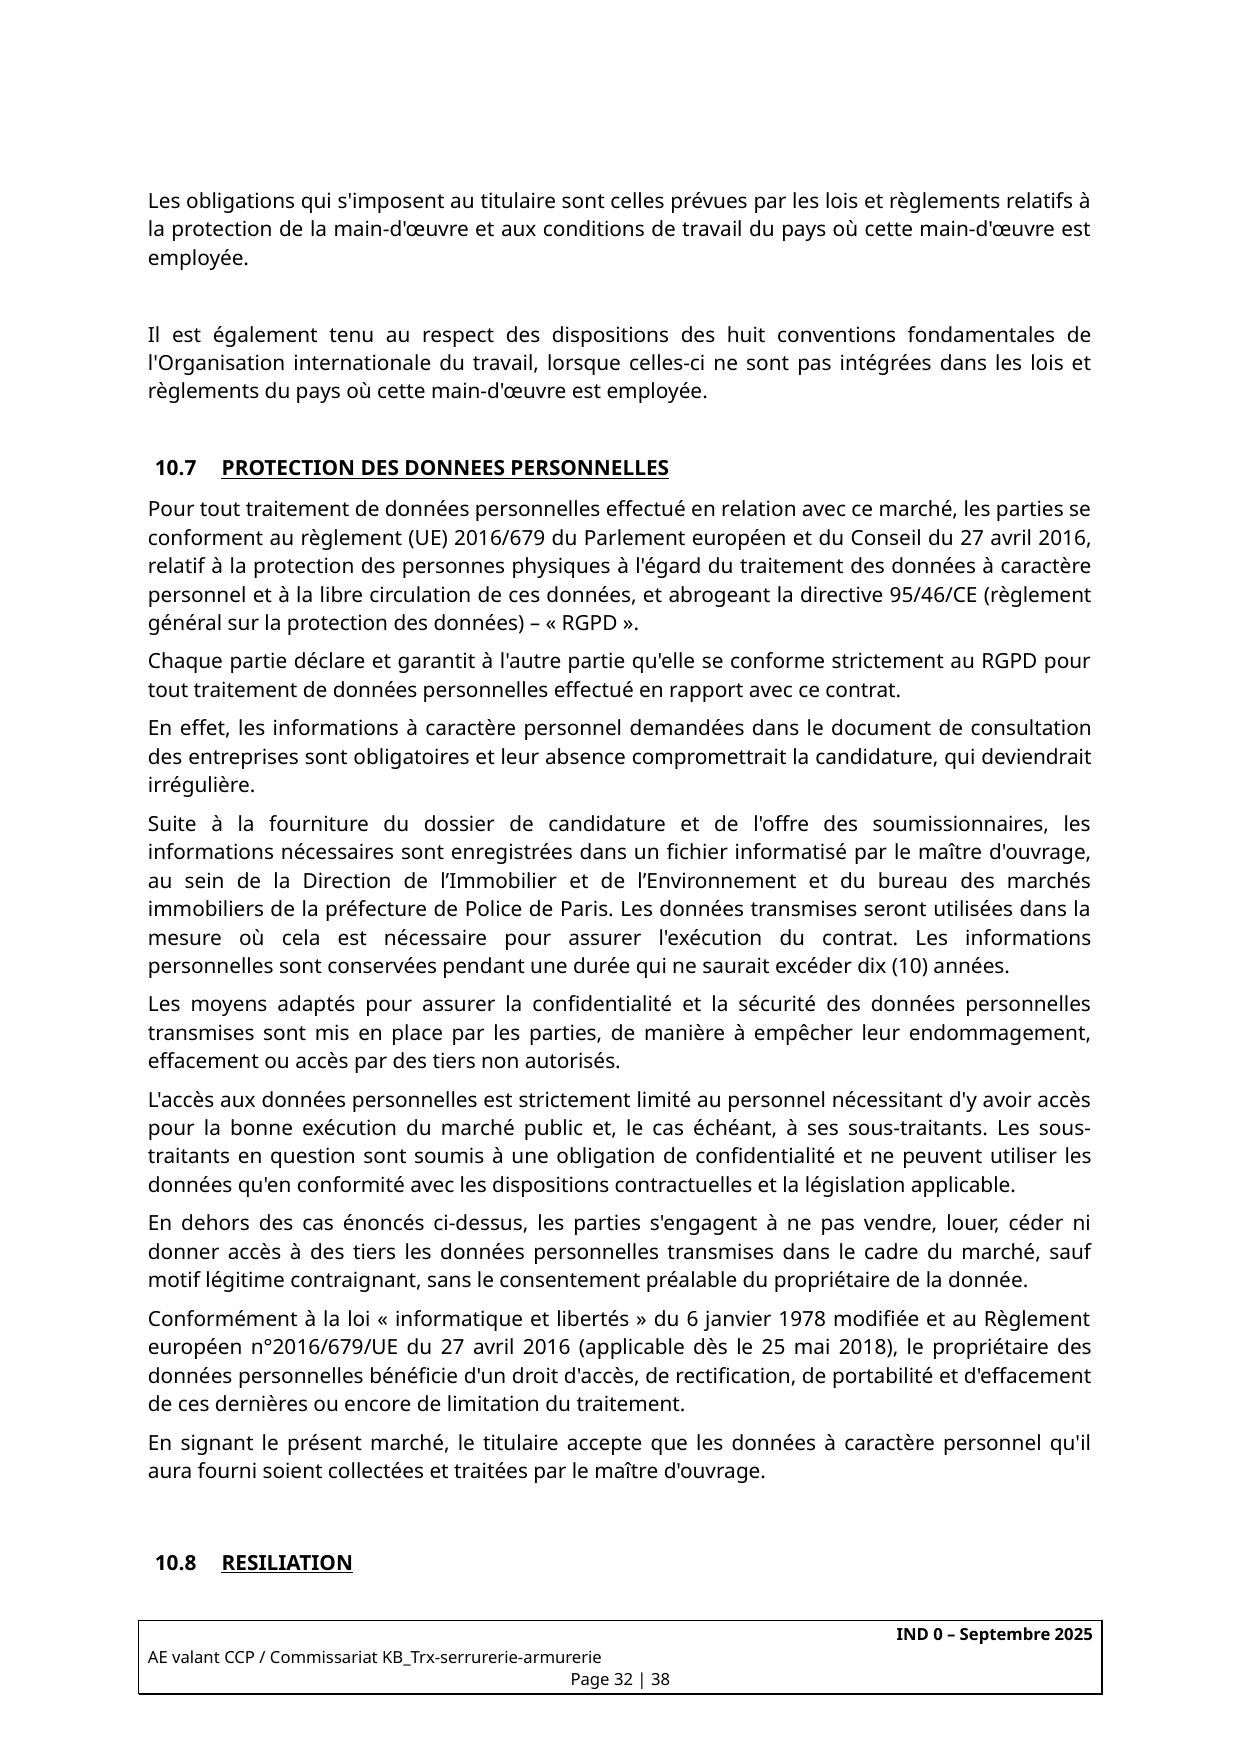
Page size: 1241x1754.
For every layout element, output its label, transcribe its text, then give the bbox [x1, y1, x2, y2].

text Les moyens adaptés pour assurer la confidentialité et la sécurité des données personnelles transmises sont mis en place par les parties, de manière à empêcher leur endommagement, effacement ou accès par des tiers non autorisés. [148, 989, 1093, 1075]
text L'accès aux données personnelles est strictement limité au personnel nécessitant d'y avoir accès pour la bonne exécution du marché public et, le cas échéant, à ses sous-traitants. Les sous-traitants en question sont soumis à une obligation de confidentialité et ne peuvent utiliser les données qu'en conformité avec les dispositions contractuelles et la législation applicable. [148, 1085, 1093, 1198]
text Suite à la fourniture du dossier de candidature et de l'offre des soumissionnaires, les informations nécessaires sont enregistrées dans un fichier informatisé par le maître d'ouvrage, au sein de la Direction de l’Immobilier et de l’Environnement et du bureau des marchés immobiliers de la préfecture de Police de Paris. Les données transmises seront utilisées dans la mesure où cela est nécessaire pour assurer l'exécution du contrat. Les informations personnelles sont conservées pendant une durée qui ne saurait excéder dix (10) années. [148, 809, 1093, 979]
text Les obligations qui s'imposent au titulaire sont celles prévues par les lois et règlements relatifs à la protection de la main-d'œuvre et aux conditions de travail du pays où cette main-d'œuvre est employée. [148, 186, 1093, 271]
text Conformément à la loi « informatique et libertés » du 6 janvier 1978 modifiée et au Règlement européen n°2016/679/UE du 27 avril 2016 (applicable dès le 25 mai 2018), le propriétaire des données personnelles bénéficie d'un droit d'accès, de rectification, de portabilité et d'effacement de ces dernières ou encore de limitation du traitement. [148, 1304, 1093, 1418]
text Pour tout traitement de données personnelles effectué en relation avec ce marché, les parties se conforment au règlement (UE) 2016/679 du Parlement européen et du Conseil du 27 avril 2016, relatif à la protection des personnes physiques à l'égard du traitement des données à caractère personnel et à la libre circulation de ces données, et abrogeant la directive 95/46/CE (règlement général sur la protection des données) – « RGPD ». [148, 494, 1093, 637]
text En dehors des cas énoncés ci-dessus, les parties s'engagent à ne pas vendre, louer, céder ni donner accès à des tiers les données personnelles transmises dans le cadre du marché, sauf motif légitime contraignant, sans le consentement préalable du propriétaire de la donnée. [148, 1208, 1093, 1294]
subtitle PROTECTION DES DONNEES PERSONNELLES [154, 453, 1093, 482]
text En signant le présent marché, le titulaire accepte que les données à caractère personnel qu'il aura fourni soient collectées et traitées par le maître d'ouvrage. [148, 1428, 1093, 1484]
text Il est également tenu au respect des dispositions des huit conventions fondamentales de l'Organisation internationale du travail, lorsque celles-ci ne sont pas intégrées dans les lois et règlements du pays où cette main-d'œuvre est employée. [148, 320, 1093, 405]
text Chaque partie déclare et garantit à l'autre partie qu'elle se conforme strictement au RGPD pour tout traitement de données personnelles effectué en rapport avec ce contrat. [148, 647, 1093, 703]
subtitle RESILIATION [154, 1548, 1093, 1576]
text En effet, les informations à caractère personnel demandées dans le document de consultation des entreprises sont obligatoires et leur absence compromettrait la candidature, qui deviendrait irrégulière. [148, 713, 1093, 799]
